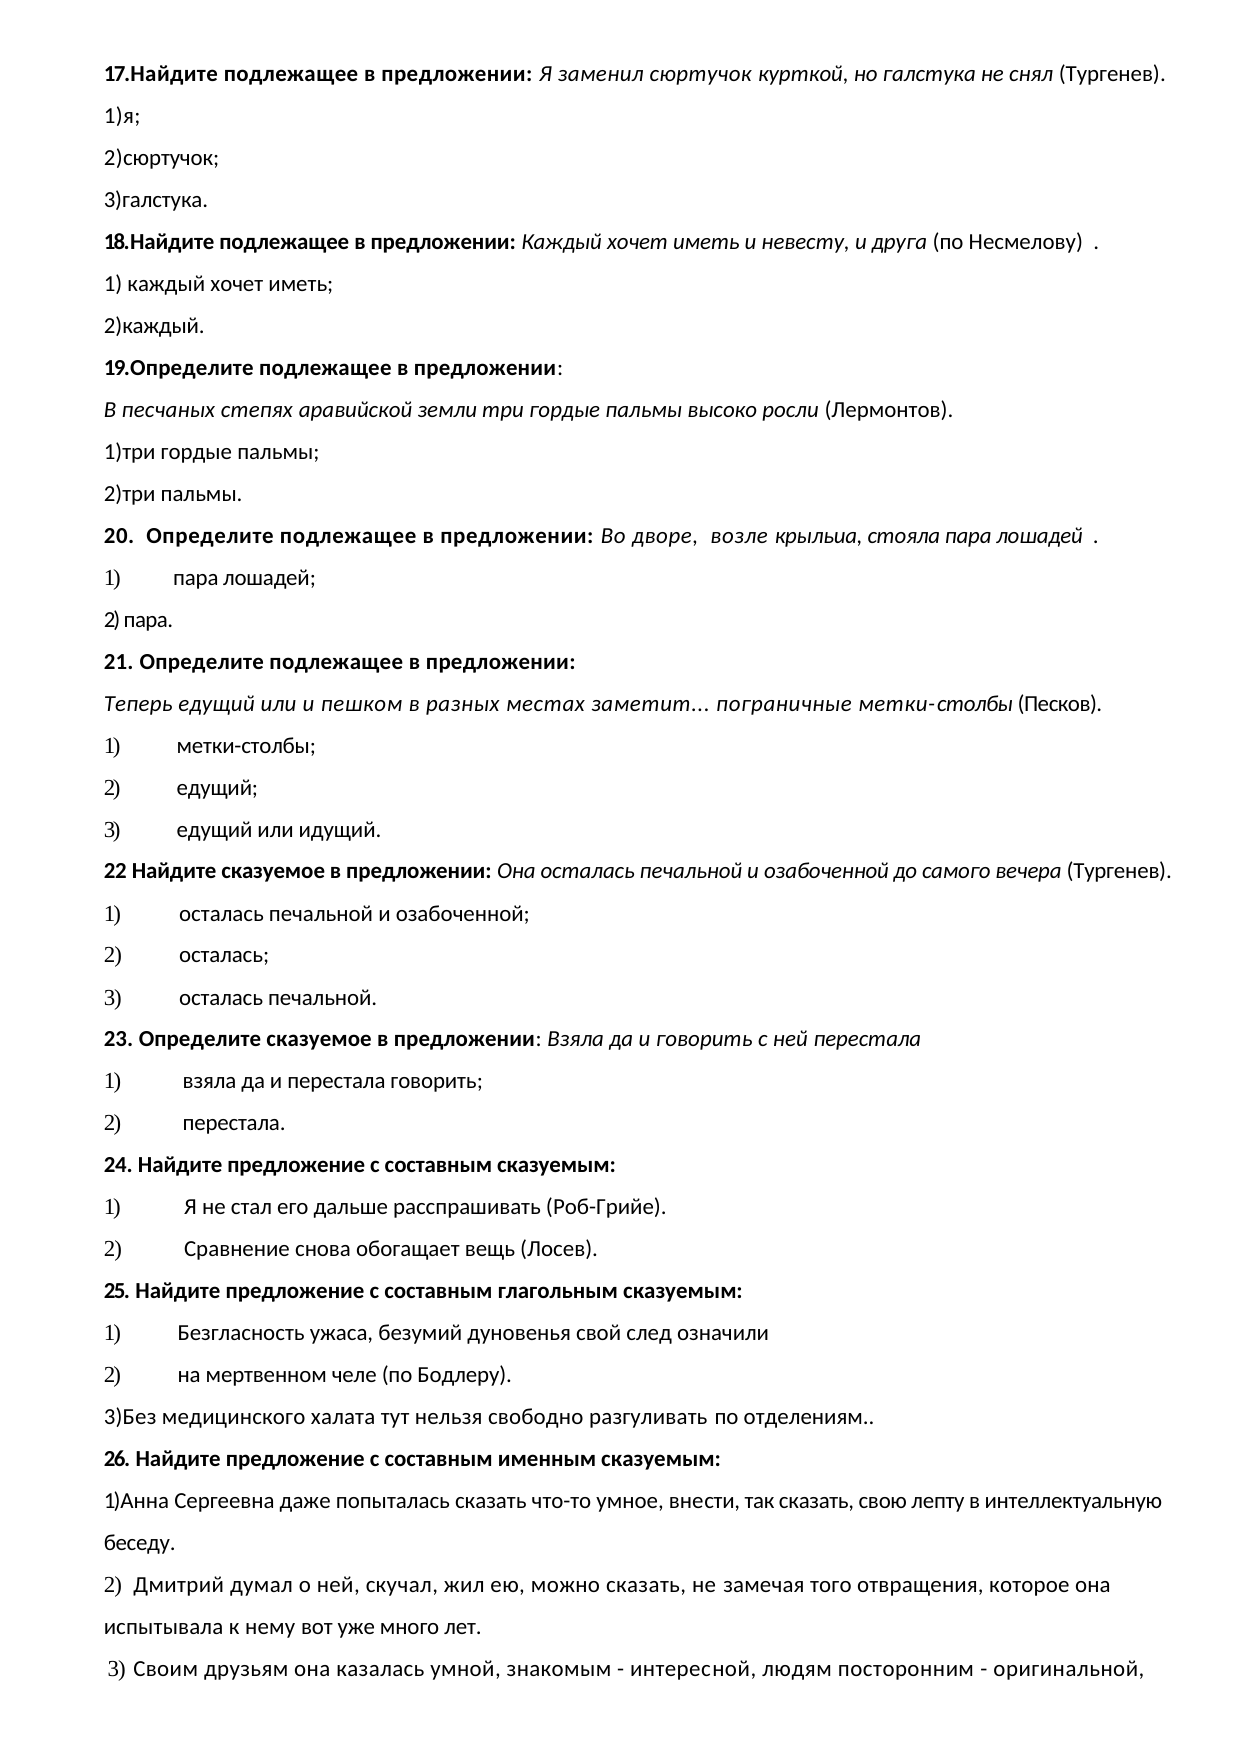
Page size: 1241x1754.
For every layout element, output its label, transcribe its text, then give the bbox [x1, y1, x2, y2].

text 26. Найдите предложение с составным именным сказуемым: [103, 1444, 1172, 1472]
list перестала. [103, 1108, 1172, 1137]
text 22 Найдите сказуемое в предложении: Она осталась печальной и озабоченной до самого вечера (Тургенев). [103, 857, 1172, 885]
text 19.Определите подлежащее в предложении: [103, 353, 1172, 381]
text 24. Найдите предложение с составным сказуемым: [103, 1151, 1172, 1178]
list осталась; [103, 941, 1172, 969]
list Я не стал его дальше расспрашивать (Роб-Грийе). [103, 1192, 1172, 1221]
text 20. Определите подлежащее в предложении: Во дворе, возле крыльиа, стояла пара лошадей . [103, 521, 1172, 549]
list едущий; [103, 773, 1172, 801]
list осталась печальной и озабоченной; [103, 899, 1172, 927]
text 25. Найдите предложение с составным глагольным сказуемым: [103, 1276, 1172, 1304]
text 23. Определите сказуемое в предложении: Взяла да и говорить с ней перестала [103, 1024, 1172, 1053]
list пара лошадей; [103, 563, 1172, 591]
text 3)Без медицинского халата тут нельзя свободно разгуливать по отделениям.. [103, 1402, 1172, 1430]
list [107, 1654, 1172, 1682]
text 17.Найдите подлежащее в предложении: Я заменил сюртучок курткой, но галстука не снял (Тургенев). [103, 59, 1172, 87]
list метки-столбы; [103, 731, 1172, 759]
text 1)Анна Сергеевна даже попыталась сказать что-то умное, внести, так сказать, свою лепту в интеллектуальную беседу. [103, 1486, 1172, 1556]
list осталась печальной. [103, 983, 1172, 1011]
text 2) пара. [103, 605, 1172, 633]
text 2)сюртучок; [103, 143, 1172, 171]
text 21. Определите подлежащее в предложении: [103, 647, 1172, 675]
list на мертвенном челе (по Бодлеру). [103, 1360, 1172, 1388]
list Безгласность ужаса, безумий дуновенья свой след означили [103, 1318, 1172, 1346]
text В песчаных степях аравийской земли три гордые пальмы высоко росли (Лермонтов). [103, 395, 1172, 423]
text Теперь едущий или и пешком в разных местах заметит... пограничные метки-столбы (Песков). [103, 689, 1172, 717]
text 1)я; [103, 101, 1172, 129]
text 3)галстука. [103, 185, 1172, 213]
text 18.Найдите подлежащее в предложении: Каждый хочет иметь и невесту, и друга (по Несмелову) . [103, 227, 1172, 255]
list взяла да и перестала говорить; [103, 1067, 1172, 1094]
text 2)каждый. [103, 311, 1172, 339]
text 1)три гордые пальмы; [103, 437, 1172, 465]
text 1) каждый хочет иметь; [103, 269, 1172, 297]
text 2)три пальмы. [103, 479, 1172, 507]
list едущий или идущий. [103, 815, 1172, 843]
list Дмитрий думал о ней, скучал, жил ею, можно сказать, не замечая того отвращения, которое она испытывала к нему вот уже много лет. [103, 1570, 1172, 1640]
list Сравнение снова обогащает вещь (Лосев). [103, 1234, 1172, 1262]
